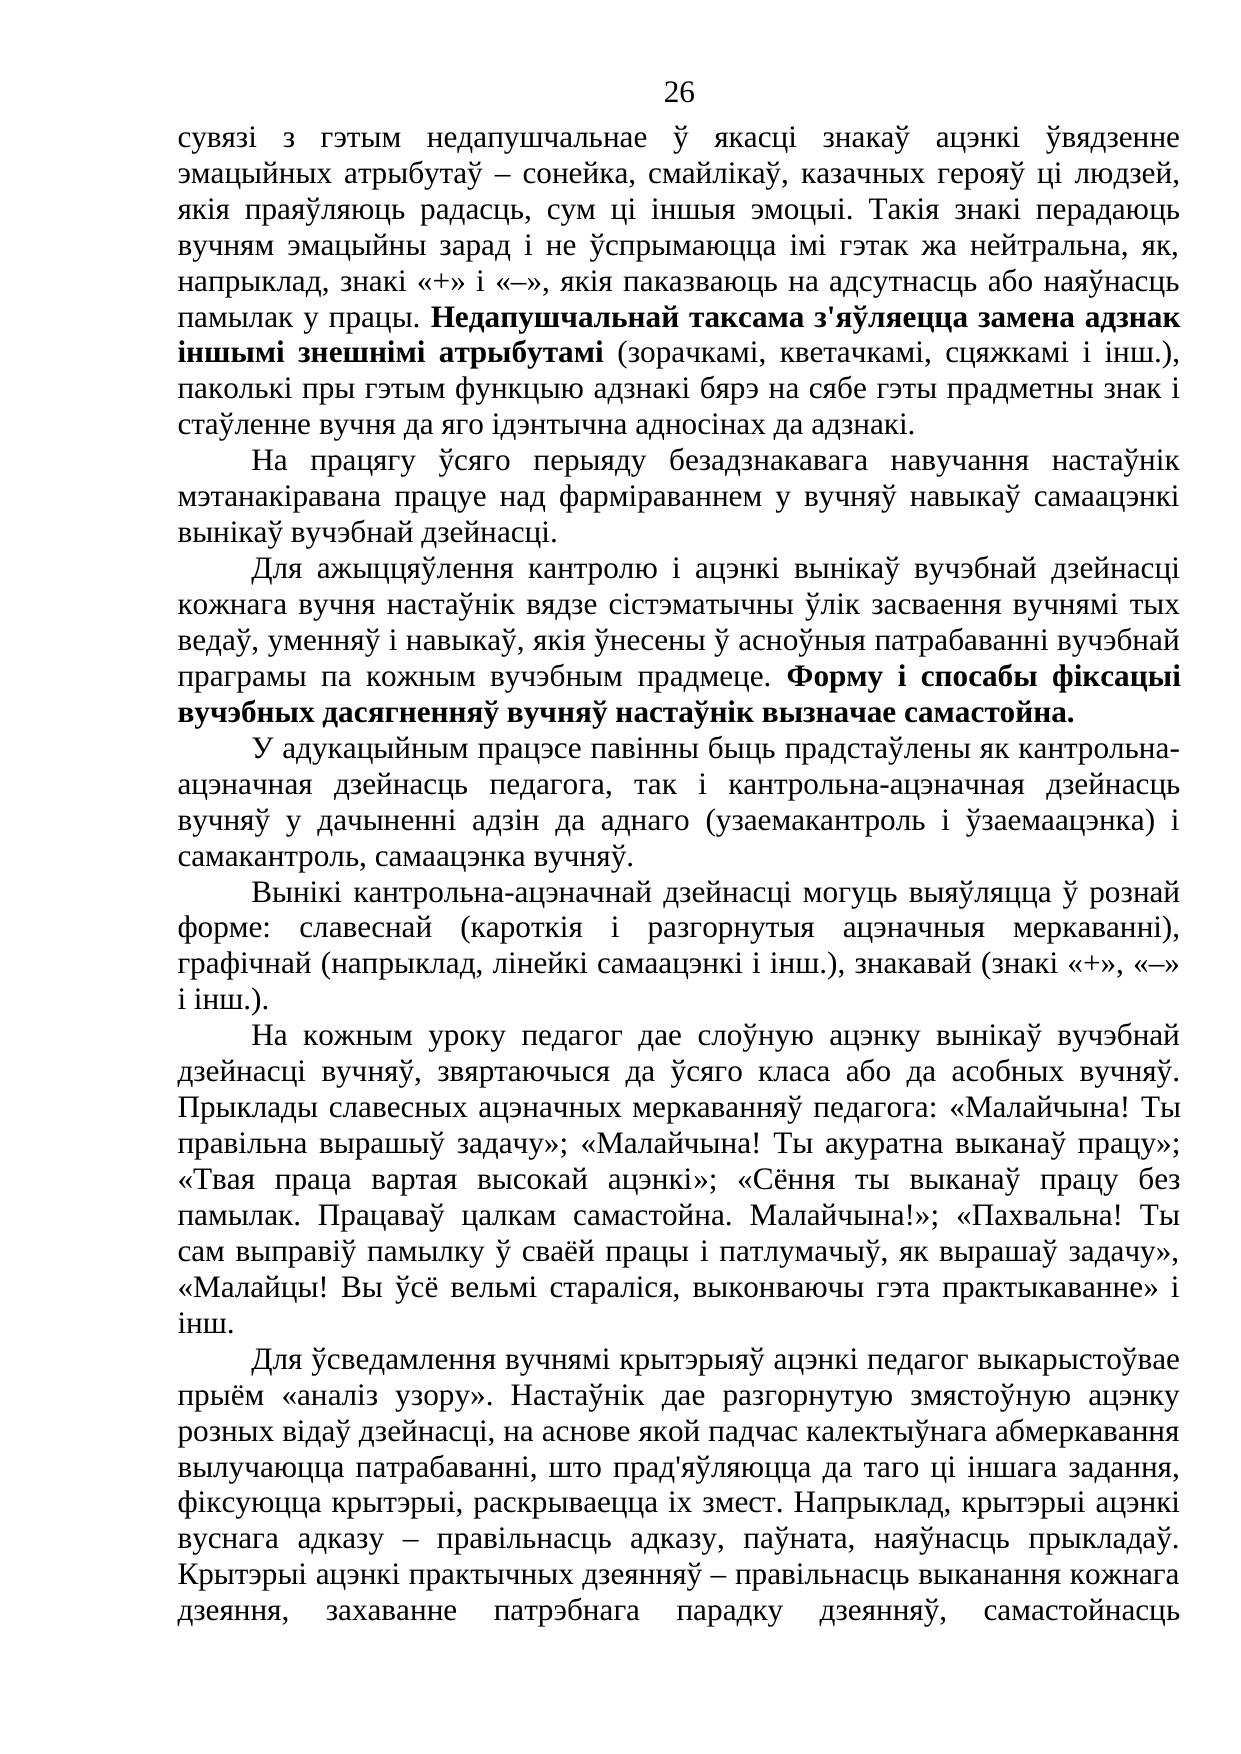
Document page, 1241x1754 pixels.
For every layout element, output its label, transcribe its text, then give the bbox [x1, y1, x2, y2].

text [177, 118, 1181, 442]
text Для ажыццяўлення кантролю і ацэнкі вынікаў вучэбнай дзейнасці кожнага вучня настаўнік вядзе сістэматычны ўлік засваення вучнямі тых ведаў, уменняў і навыкаў, якія ўнесены ў асноўныя патрабаванні вучэбнай праграмы па кожным вучэбным прадмеце. Форму і спосабы фіксацыі вучэбных дасягненняў вучняў настаўнік вызначае самастойна. [177, 549, 1181, 729]
text На кожным уроку педагог дае слоўную ацэнку вынікаў вучэбнай дзейнасці вучняў, звяртаючыся да ўсяго класа або да асобных вучняў. Прыклады славесных ацэначных меркаванняў педагога: «Малайчына! Ты правільна вырашыў задачу»; «Малайчына! Ты акуратна выканаў працу»; «Твая праца вартая высокай ацэнкі»; «Сёння ты выканаў працу без памылак. Працаваў цалкам самастойна. Малайчына!»; «Пахвальна! Ты сам выправіў памылку ў сваёй працы і патлумачыў, як вырашаў задачу», «Малайцы! Вы ўсё вельмі стараліся, выконваючы гэта практыкаванне» і інш. [177, 1017, 1181, 1340]
text На працягу ўсяго перыяду безадзнакавага навучання настаўнік мэтанакіравана працуе над фарміраваннем у вучняў навыкаў самаацэнкі вынікаў вучэбнай дзейнасці. [177, 442, 1181, 549]
text Вынікі кантрольна-ацэначнай дзейнасці могуць выяўляцца ў рознай форме: славеснай (кароткія і разгорнутыя ацэначныя меркаванні), графічнай (напрыклад, лінейкі самаацэнкі і інш.), знакавай (знакі «+», «–» і інш.). [177, 873, 1181, 1017]
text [177, 1340, 1181, 1627]
text У адукацыйным працэсе павінны быць прадстаўлены як кантрольна-ацэначная дзейнасць педагога, так і кантрольна-ацэначная дзейнасць вучняў у дачыненні адзін да аднаго (узаемакантроль і ўзаемаацэнка) і самакантроль, самаацэнка вучняў. [177, 729, 1181, 873]
